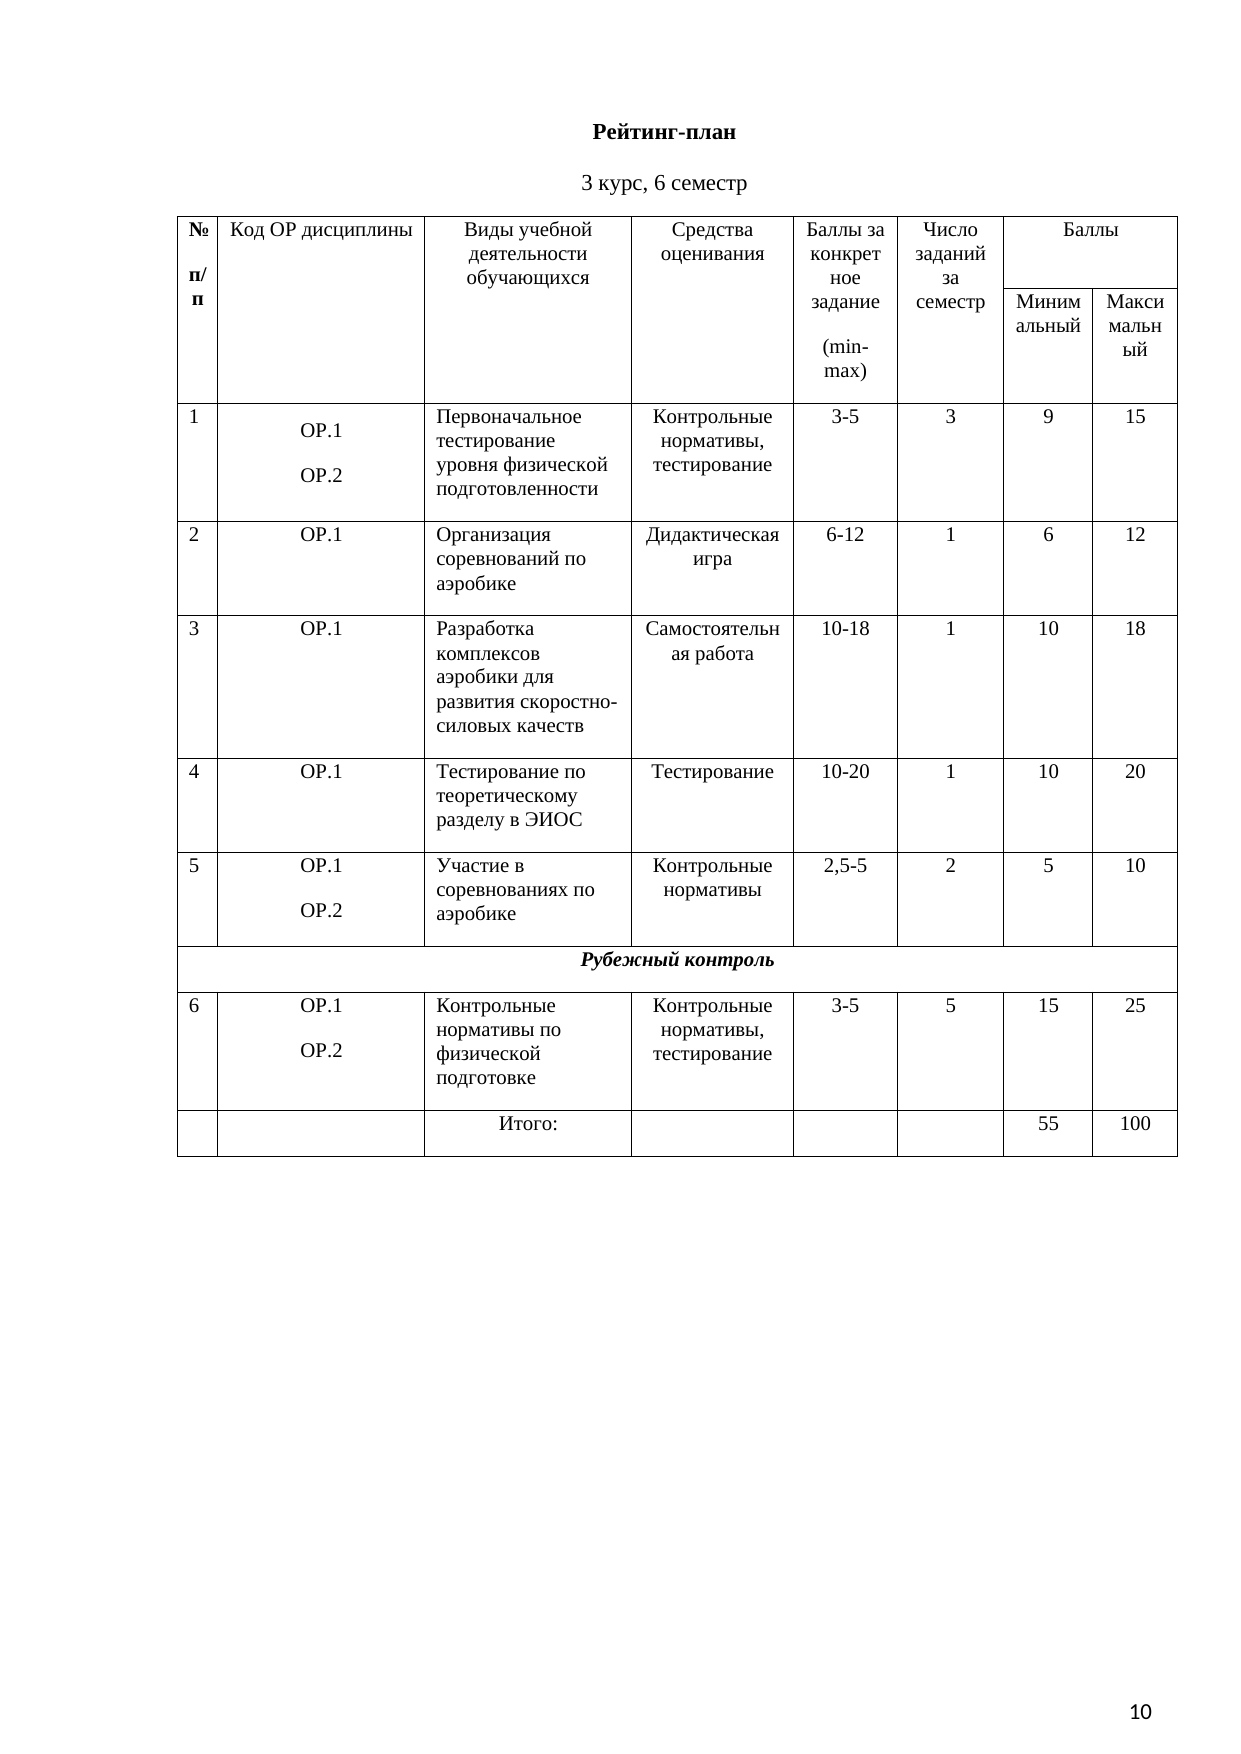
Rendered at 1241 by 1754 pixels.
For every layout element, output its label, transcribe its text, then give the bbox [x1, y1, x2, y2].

table_cell 1 [178, 404, 217, 521]
table_cell 10-18 [794, 616, 897, 757]
table_cell [218, 1111, 424, 1156]
table_cell 3-5 [794, 404, 897, 521]
table_cell ОР.1 [218, 522, 424, 615]
table_cell ОР.1 [218, 616, 424, 757]
table_cell 2,5-5 [794, 853, 897, 946]
table_cell 10 [1004, 616, 1092, 757]
table_cell Контрольные нормативы, тестирование [632, 993, 793, 1110]
table_cell 20 [1093, 759, 1177, 852]
table_cell 15 [1093, 404, 1177, 521]
table_cell 5 [178, 853, 217, 946]
table_cell 100 [1093, 1111, 1177, 1156]
table_cell [178, 1111, 217, 1156]
table_cell 10 [1093, 853, 1177, 946]
table_cell Контрольные нормативы по физической подготовке [425, 993, 631, 1110]
table_cell Дидактическая игра [632, 522, 793, 615]
table_cell 6 [178, 993, 217, 1110]
table_cell Максимальный [1093, 289, 1177, 403]
table_cell 6 [1004, 522, 1092, 615]
table_cell Организация соревнований по аэробике [425, 522, 631, 615]
table_cell 1 [898, 522, 1003, 615]
table_cell Тестирование по теоретическому разделу в ЭИОС [425, 759, 631, 852]
table_cell ОР.1 ОР.2 [218, 404, 424, 521]
table_cell 25 [1093, 993, 1177, 1110]
table_cell ОР.1 ОР.2 [218, 853, 424, 946]
table_header Число заданий за семестр [898, 217, 1003, 403]
table_cell Участие в соревнованиях по аэробике [425, 853, 631, 946]
table_cell 9 [1004, 404, 1092, 521]
table_cell 3 [178, 616, 217, 757]
table_header Код ОР дисциплины [218, 217, 424, 403]
table_cell Тестирование [632, 759, 793, 852]
table_cell 5 [898, 993, 1003, 1110]
table_cell 15 [1004, 993, 1092, 1110]
table_cell Рубежный контроль [178, 947, 1177, 992]
table_cell [794, 1111, 897, 1156]
table_cell 2 [898, 853, 1003, 946]
table_cell 55 [1004, 1111, 1092, 1156]
table_cell 1 [898, 759, 1003, 852]
table_cell 1 [898, 616, 1003, 757]
table_cell Итого: [425, 1111, 631, 1156]
table_cell Разработка комплексов аэробики для развития скоростно-силовых качеств [425, 616, 631, 757]
text 3 курс, 6 семестр [177, 169, 1152, 196]
table_cell 10-20 [794, 759, 897, 852]
table_cell Контрольные нормативы [632, 853, 793, 946]
table_header № п/п [178, 217, 217, 403]
table_header Баллы за конкретное задание (min-max) [794, 217, 897, 403]
table_header Виды учебной деятельности обучающихся [425, 217, 631, 403]
table_cell 3-5 [794, 993, 897, 1110]
table_cell 18 [1093, 616, 1177, 757]
table_cell Контрольные нормативы, тестирование [632, 404, 793, 521]
table_cell ОР.1 [218, 759, 424, 852]
table_cell 3 [898, 404, 1003, 521]
table_cell 12 [1093, 522, 1177, 615]
table_cell [898, 1111, 1003, 1156]
table_header Средства оценивания [632, 217, 793, 403]
table_cell Самостоятельная работа [632, 616, 793, 757]
table_cell 2 [178, 522, 217, 615]
table_cell Первоначальное тестирование уровня физической подготовленности [425, 404, 631, 521]
table_cell 4 [178, 759, 217, 852]
table_cell ОР.1 ОР.2 [218, 993, 424, 1110]
table_cell 10 [1004, 759, 1092, 852]
table_cell 5 [1004, 853, 1092, 946]
table_header Баллы [1004, 217, 1177, 288]
text Рейтинг-план [177, 118, 1152, 144]
table_cell Минимальный [1004, 289, 1092, 403]
table_cell 6-12 [794, 522, 897, 615]
table_cell [632, 1111, 793, 1156]
